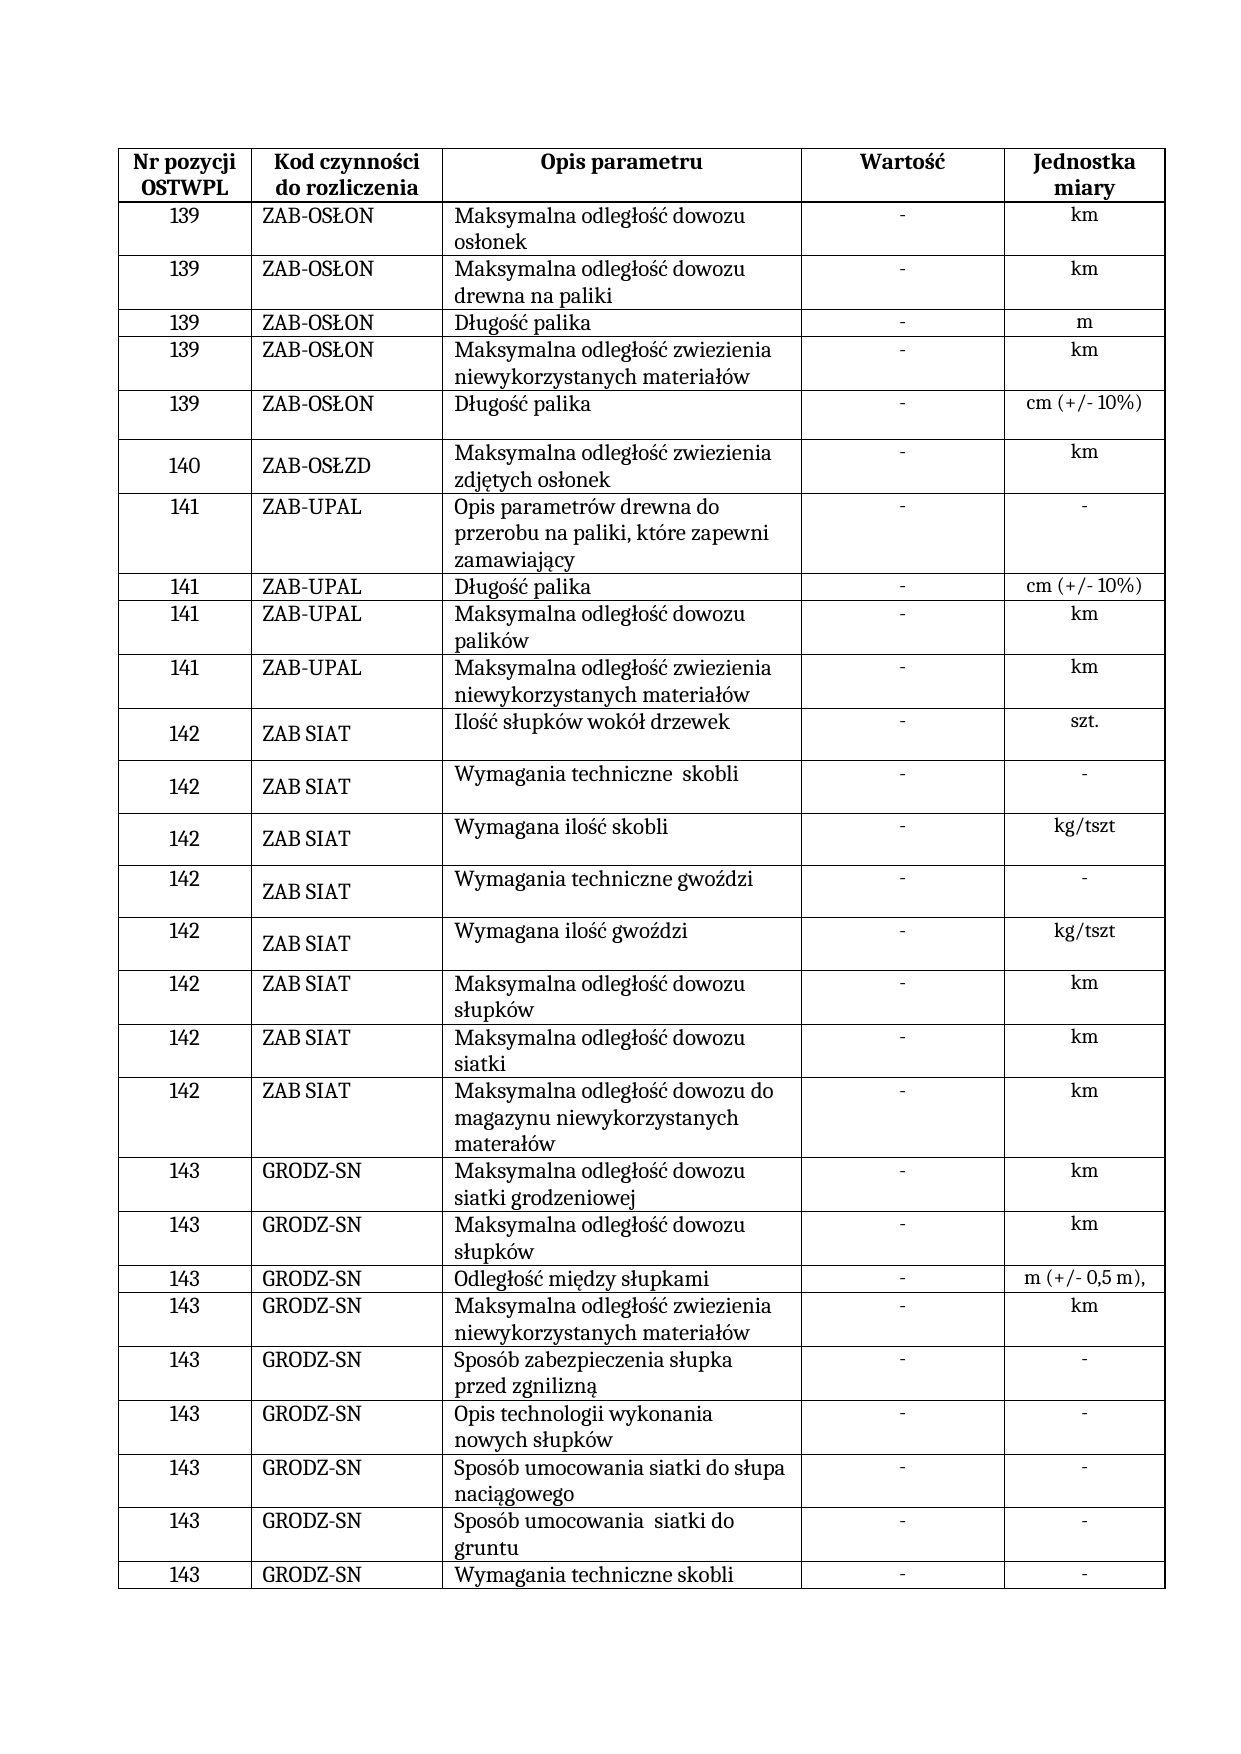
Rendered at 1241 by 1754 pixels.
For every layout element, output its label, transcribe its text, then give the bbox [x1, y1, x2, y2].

table_cell Opis parametrów drewna do przerobu na paliki, które zapewni zamawiający [443, 494, 801, 573]
table_header Opis parametru [443, 149, 801, 201]
table_cell - [1005, 1455, 1164, 1507]
table_cell 141 [119, 601, 251, 654]
table_cell 139 [119, 337, 251, 390]
table_cell - [802, 203, 1004, 255]
table_cell - [802, 1508, 1004, 1561]
table_cell Maksymalna odległość zwiezienia zdjętych osłonek [443, 440, 801, 493]
table_cell ZAB-UPAL [252, 574, 442, 600]
table_cell km [1005, 1078, 1164, 1157]
table_header Kod czynności do rozliczenia [252, 149, 442, 201]
table_cell km [1005, 440, 1164, 493]
table_cell m (+/- 0,5 m), [1005, 1266, 1164, 1292]
table_cell - [802, 761, 1004, 812]
table_cell Sposób umocowania siatki do gruntu [443, 1508, 801, 1561]
table_cell Wymagania techniczne skobli [443, 1562, 801, 1588]
table_cell - [802, 971, 1004, 1023]
table_cell 143 [119, 1293, 251, 1346]
table_cell Maksymalna odległość dowozu osłonek [443, 203, 801, 255]
table_cell Odległość między słupkami [443, 1266, 801, 1292]
table_cell Maksymalna odległość zwiezienia niewykorzystanych materiałów [443, 337, 801, 390]
table_cell GRODZ-SN [252, 1212, 442, 1265]
table_cell ZAB SIAT [252, 971, 442, 1023]
table_cell - [802, 1266, 1004, 1292]
table_cell 143 [119, 1347, 251, 1400]
table_cell GRODZ-SN [252, 1508, 442, 1561]
table_cell - [802, 494, 1004, 573]
table_cell Maksymalna odległość zwiezienia niewykorzystanych materiałów [443, 1293, 801, 1346]
table_cell ZAB-UPAL [252, 655, 442, 708]
table_cell Maksymalna odległość dowozu słupków [443, 971, 801, 1023]
table_cell - [802, 1401, 1004, 1453]
table_cell 142 [119, 971, 251, 1023]
table_cell ZAB-OSŁON [252, 203, 442, 255]
table_header Nr pozycji OSTWPL [119, 149, 251, 201]
table_cell szt. [1005, 709, 1164, 760]
table_cell 142 [119, 866, 251, 917]
table_cell - [802, 337, 1004, 390]
table_cell - [802, 709, 1004, 760]
table_cell - [1005, 494, 1164, 573]
table_cell Maksymalna odległość zwiezienia niewykorzystanych materiałów [443, 655, 801, 708]
table_cell km [1005, 971, 1164, 1023]
table_cell ZAB SIAT [252, 709, 442, 760]
table_cell Długość palika [443, 310, 801, 336]
table_cell - [802, 391, 1004, 439]
table_cell Wymagania techniczne skobli [443, 761, 801, 812]
table_cell - [802, 440, 1004, 493]
table_cell 143 [119, 1212, 251, 1265]
table_cell - [802, 655, 1004, 708]
table_cell 140 [119, 440, 251, 493]
table_cell km [1005, 337, 1164, 390]
table_cell ZAB-OSŁON [252, 337, 442, 390]
table_cell - [802, 1293, 1004, 1346]
table_cell km [1005, 203, 1164, 255]
table_cell 142 [119, 761, 251, 812]
table_cell Wymagana ilość gwoździ [443, 918, 801, 970]
table_cell Długość palika [443, 391, 801, 439]
table_cell ZAB-OSŁON [252, 391, 442, 439]
table_cell - [1005, 1401, 1164, 1453]
table_cell 142 [119, 709, 251, 760]
table_cell - [802, 601, 1004, 654]
table_cell GRODZ-SN [252, 1347, 442, 1400]
table_cell ZAB SIAT [252, 1078, 442, 1157]
table_cell Maksymalna odległość dowozu do magazynu niewykorzystanych materałów [443, 1078, 801, 1157]
table_cell km [1005, 655, 1164, 708]
table_cell Maksymalna odległość dowozu palików [443, 601, 801, 654]
table_cell kg/tszt [1005, 918, 1164, 970]
table_cell - [802, 1347, 1004, 1400]
table_cell Sposób zabezpieczenia słupka przed zgnilizną [443, 1347, 801, 1400]
table_cell Maksymalna odległość dowozu słupków [443, 1212, 801, 1265]
table_cell Sposób umocowania siatki do słupa naciągowego [443, 1455, 801, 1507]
table_cell Ilość słupków wokół drzewek [443, 709, 801, 760]
table_cell ZAB SIAT [252, 918, 442, 970]
table_cell - [802, 574, 1004, 600]
table_cell - [802, 256, 1004, 309]
table_cell ZAB SIAT [252, 814, 442, 865]
table_cell GRODZ-SN [252, 1266, 442, 1292]
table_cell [443, 256, 801, 309]
table_cell m [1005, 310, 1164, 336]
table_cell ZAB SIAT [252, 866, 442, 917]
table_cell 143 [119, 1455, 251, 1507]
table_cell GRODZ-SN [252, 1401, 442, 1453]
table_cell 142 [119, 918, 251, 970]
table_cell - [1005, 866, 1164, 917]
table_cell - [802, 866, 1004, 917]
table_cell 139 [119, 256, 251, 309]
table_cell 143 [119, 1508, 251, 1561]
table_cell ZAB SIAT [252, 761, 442, 812]
table_cell kg/tszt [1005, 814, 1164, 865]
table_cell ZAB-OSŁON [252, 310, 442, 336]
table_cell GRODZ-SN [252, 1158, 442, 1211]
table_cell GRODZ-SN [252, 1562, 442, 1588]
table_cell Maksymalna odległość dowozu siatki [443, 1025, 801, 1077]
table_cell - [802, 310, 1004, 336]
table_cell - [802, 1212, 1004, 1265]
table_cell Maksymalna odległość dowozu siatki grodzeniowej [443, 1158, 801, 1211]
table_cell - [802, 1562, 1004, 1588]
table_cell km [1005, 601, 1164, 654]
table_cell 143 [119, 1158, 251, 1211]
table_cell Opis technologii wykonania nowych słupków [443, 1401, 801, 1453]
table_cell cm (+/- 10%) [1005, 391, 1164, 439]
table_cell - [1005, 1347, 1164, 1400]
table_cell ZAB-UPAL [252, 601, 442, 654]
table_cell km [1005, 1293, 1164, 1346]
table_cell - [1005, 1508, 1164, 1561]
table_header Wartość [802, 149, 1004, 201]
table_cell 142 [119, 814, 251, 865]
table_cell ZAB SIAT [252, 1025, 442, 1077]
table_cell GRODZ-SN [252, 1293, 442, 1346]
table_cell 141 [119, 655, 251, 708]
table_cell ZAB-OSŁZD [252, 440, 442, 493]
table_cell 139 [119, 203, 251, 255]
table_header Jednostka miary [1005, 149, 1164, 201]
table_cell - [1005, 1562, 1164, 1588]
table_cell Wymagania techniczne gwoździ [443, 866, 801, 917]
table_cell 141 [119, 494, 251, 573]
table_cell - [802, 1078, 1004, 1157]
table_cell ZAB-UPAL [252, 494, 442, 573]
table_cell 139 [119, 391, 251, 439]
table_cell - [802, 814, 1004, 865]
table_cell 143 [119, 1562, 251, 1588]
table_cell - [802, 918, 1004, 970]
table_cell - [802, 1158, 1004, 1211]
table_cell km [1005, 256, 1164, 309]
table_cell cm (+/- 10%) [1005, 574, 1164, 600]
table_cell - [802, 1025, 1004, 1077]
table_cell km [1005, 1212, 1164, 1265]
table_cell km [1005, 1025, 1164, 1077]
table_cell 139 [119, 310, 251, 336]
table_cell ZAB-OSŁON [252, 256, 442, 309]
table_cell 141 [119, 574, 251, 600]
table_cell Długość palika [443, 574, 801, 600]
table_cell 142 [119, 1078, 251, 1157]
table_cell 143 [119, 1266, 251, 1292]
table_cell - [1005, 761, 1164, 812]
table_cell km [1005, 1158, 1164, 1211]
table_cell 143 [119, 1401, 251, 1453]
table_cell GRODZ-SN [252, 1455, 442, 1507]
table_cell 142 [119, 1025, 251, 1077]
table_cell Wymagana ilość skobli [443, 814, 801, 865]
table_cell - [802, 1455, 1004, 1507]
